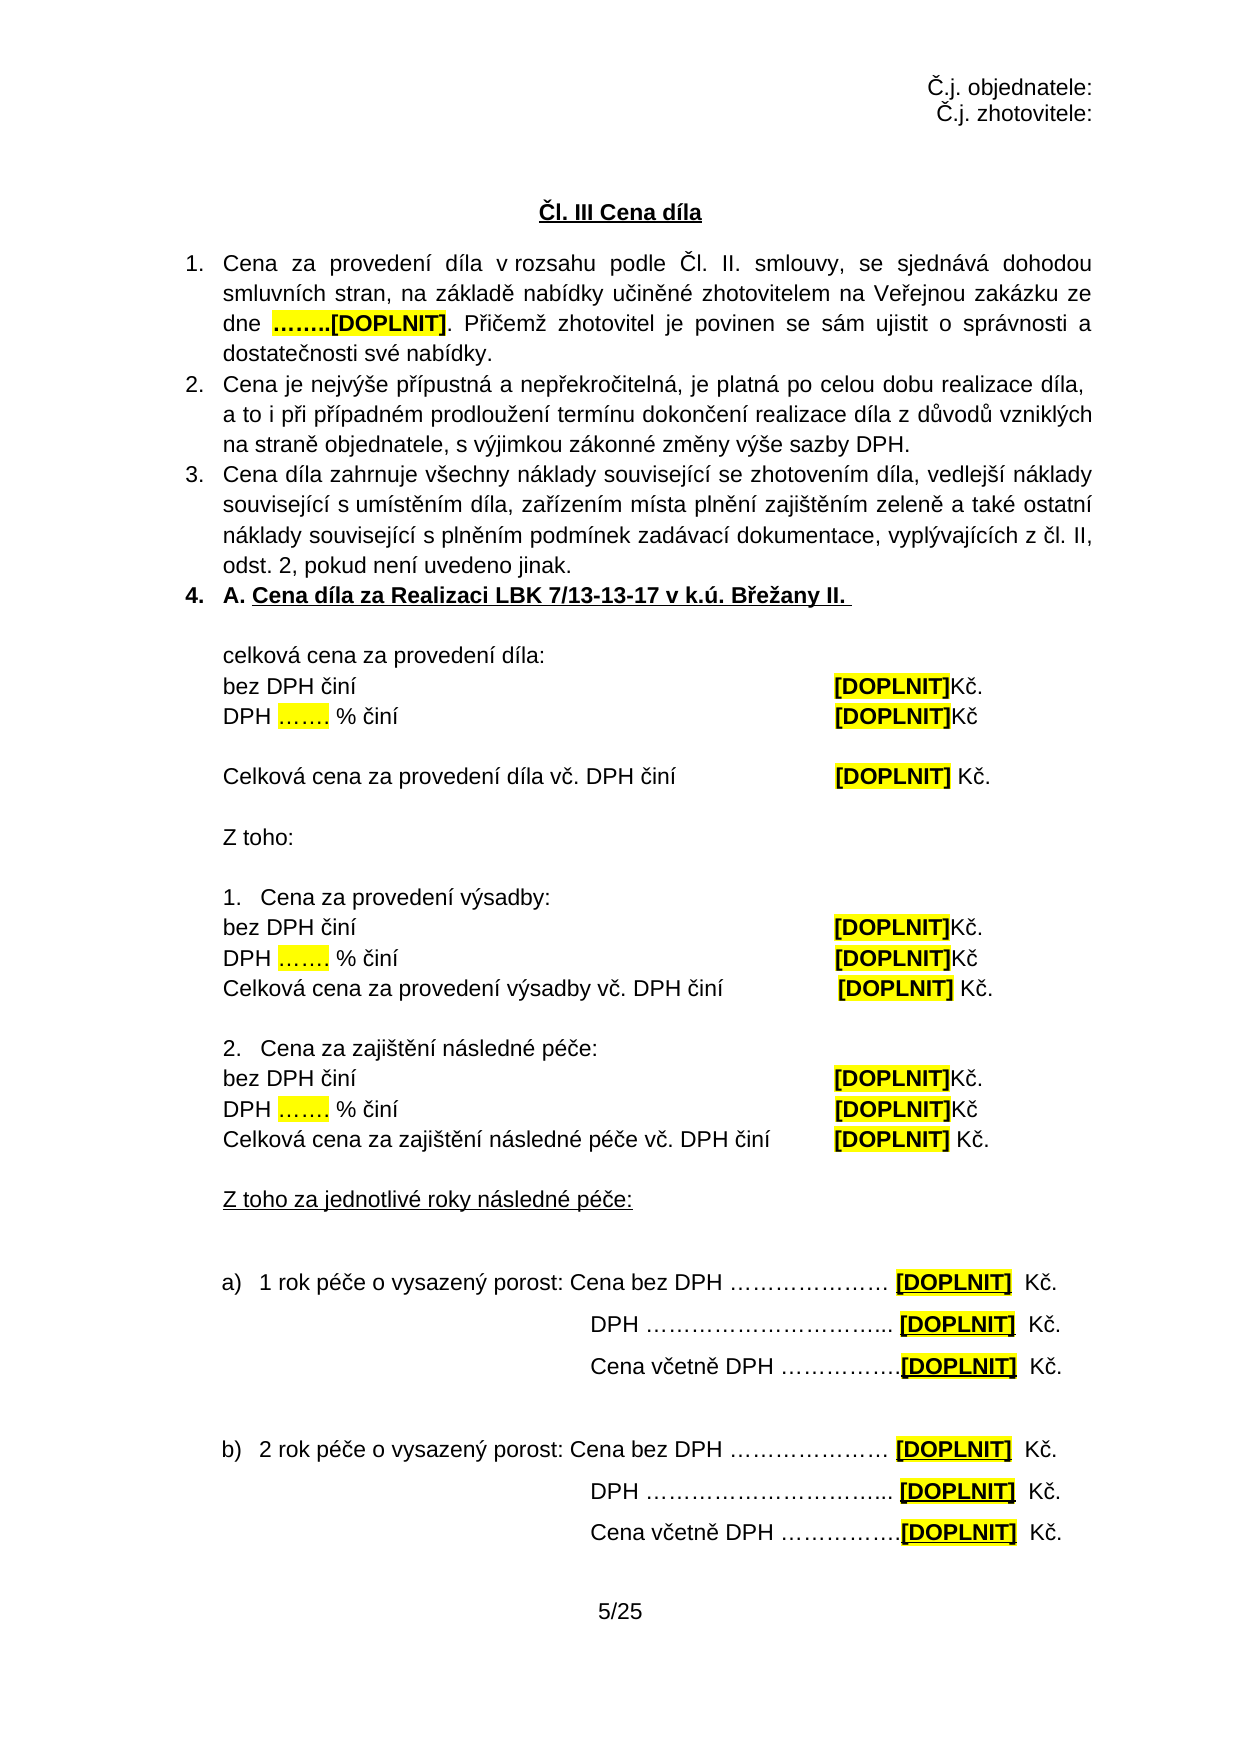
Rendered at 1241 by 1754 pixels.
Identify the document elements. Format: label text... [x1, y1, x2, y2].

text DPH …………………………... [DOPLNIT] Kč. [148, 1309, 1093, 1338]
list Celková cena za provedení díla vč. DPH činí [DOPLNIT] Kč. [223, 763, 835, 789]
text Cena včetně DPH …………….[DOPLNIT] Kč. [148, 1517, 1093, 1547]
list Cena díla zahrnuje všechny náklady související se zhotovením díla, vedlejší náklady související s umístěním díla, zařízením místa plnění zajištěním zeleně a také ostatní náklady související s plněním podmínek zadávací dokumentace, vyplývajících z čl. II, odst. 2, pokud není uvedeno jinak. [185, 461, 1093, 578]
text DPH …………………………... [DOPLNIT] Kč. [148, 1476, 1093, 1505]
list Celková cena za zajištění následné péče vč. DPH činí [DOPLNIT] Kč. [223, 1126, 834, 1152]
list Z toho: [223, 824, 1093, 850]
text Čl. III Cena díla [148, 199, 1093, 225]
list celková cena za provedení díla: [223, 642, 1093, 669]
list bez DPH činí [DOPLNIT]Kč. [223, 914, 834, 941]
list DPH ……. % činí [DOPLNIT]Kč [223, 703, 1093, 759]
list Z toho za jednotlivé roky následné péče: [223, 1186, 1093, 1212]
list Cena je nejvýše přípustná a nepřekročitelná, je platná po celou dobu realizace díla, a to i při případném prodloužení termínu dokončení realizace díla z důvodů vzniklých na straně objednatele, s výjimkou zákonné změny výše sazby DPH. [185, 371, 1093, 457]
list Cena za provedení díla v rozsahu podle Čl. II. smlouvy, se sjednává dohodou smluvních stran, na základě nabídky učiněné zhotovitelem na Veřejnou zakázku ze dne ……..[DOPLNIT]. Přičemž zhotovitel je povinen se sám ujistit o správnosti a dostatečnosti své nabídky. [185, 250, 1093, 367]
list 2 rok péče o vysazený porost: Cena bez DPH ………………… [DOPLNIT] Kč. [221, 1434, 1093, 1463]
list bez DPH činí [DOPLNIT]Kč. [950, 1065, 1093, 1092]
list Cena za zajištění následné péče: [223, 1035, 1093, 1061]
list bez DPH činí [DOPLNIT]Kč. [223, 1065, 834, 1092]
list DPH ……. % činí [DOPLNIT]Kč Celková cena za provedení výsadby vč. DPH činí [DOPLNIT] Kč. [223, 944, 1093, 1001]
list DPH ……. % činí [DOPLNIT]Kč [951, 1096, 1093, 1122]
list bez DPH činí [DOPLNIT]Kč. [223, 673, 834, 699]
list Celková cena za provedení díla vč. DPH činí [DOPLNIT] Kč. [951, 763, 1093, 789]
list bez DPH činí [DOPLNIT]Kč. [950, 673, 1093, 699]
list DPH ……. % činí [DOPLNIT]Kč [329, 1096, 835, 1122]
text Cena včetně DPH …………….[DOPLNIT] Kč. [148, 1351, 1093, 1380]
list 1 rok péče o vysazený porost: Cena bez DPH ………………… [DOPLNIT] Kč. [221, 1267, 1093, 1297]
list A. Cena díla za Realizaci LBK 7/13-13-17 v k.ú. Břežany II. [185, 582, 1093, 608]
list bez DPH činí [DOPLNIT]Kč. [950, 914, 1093, 941]
list Cena za provedení výsadby: [223, 884, 1093, 910]
